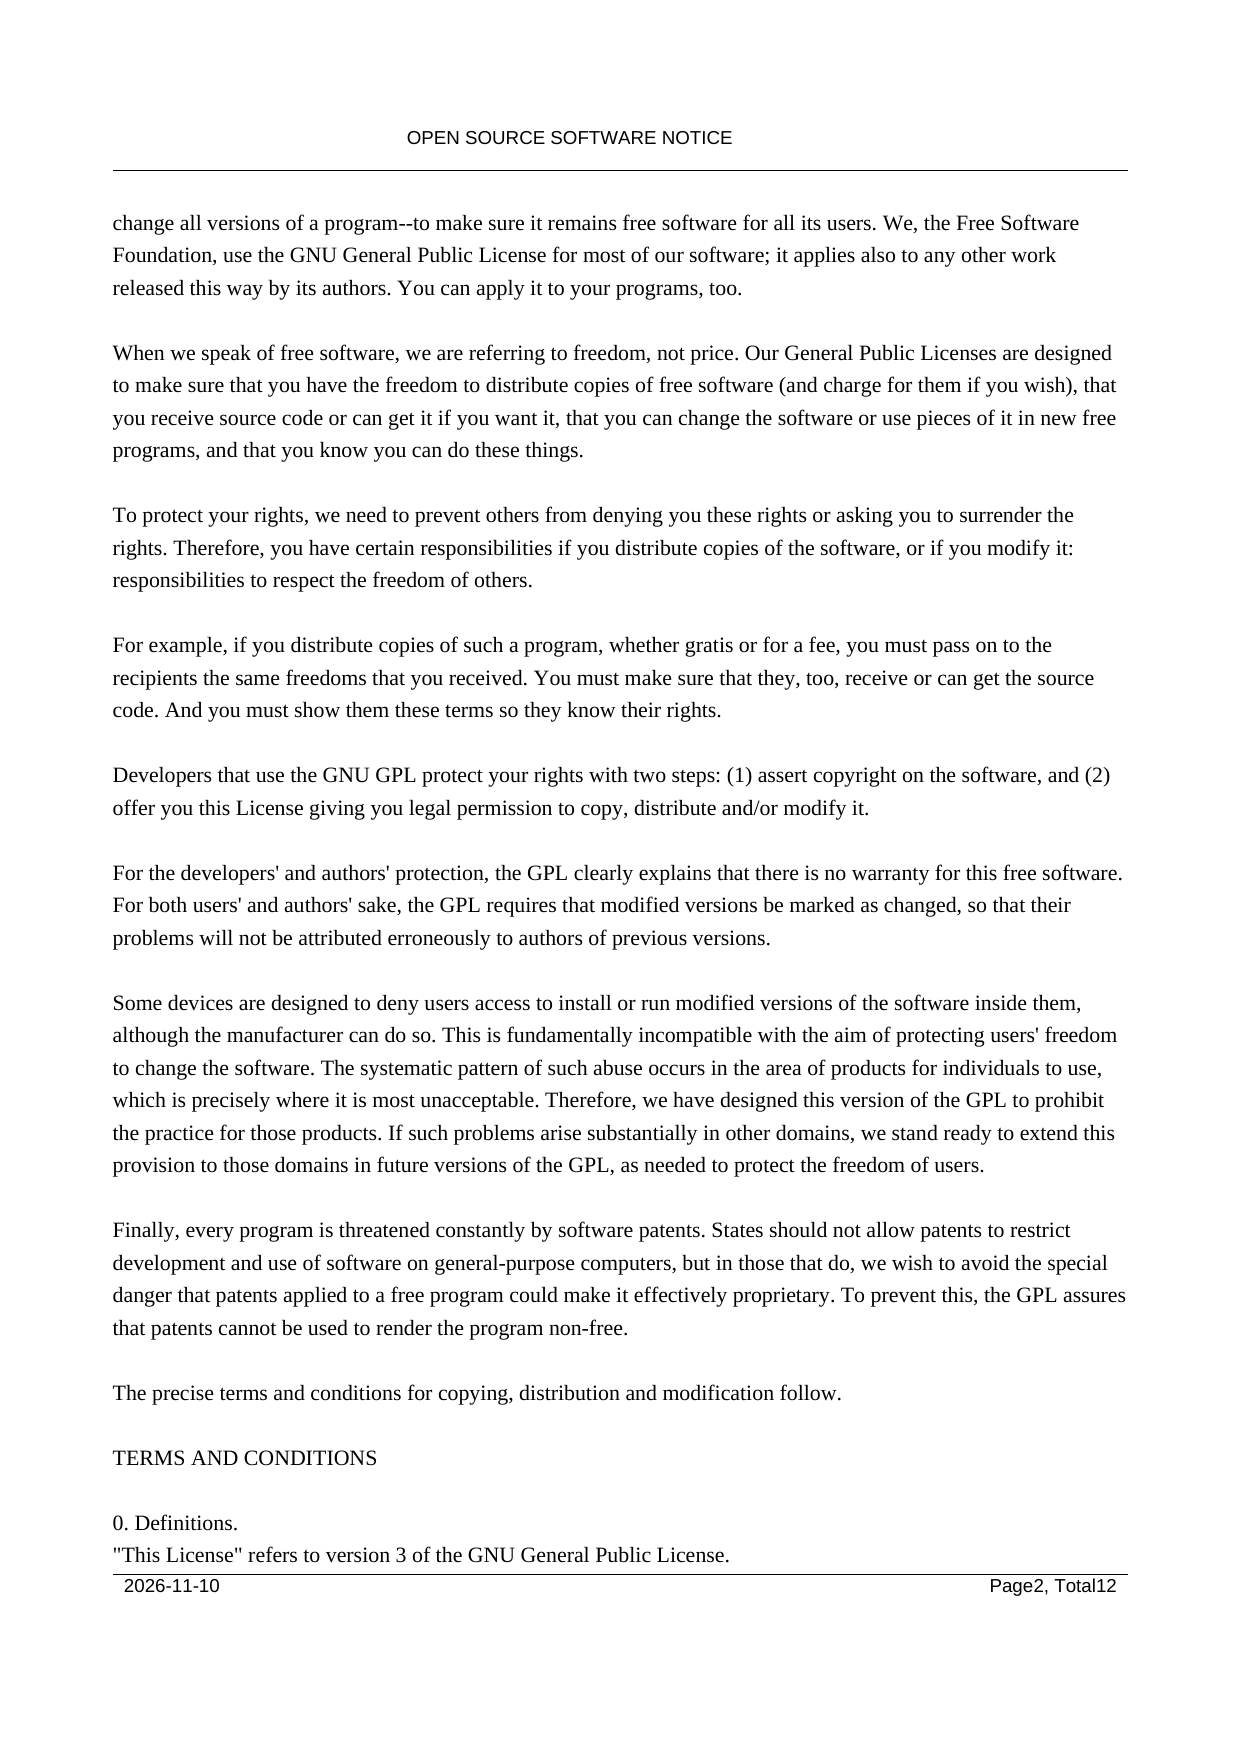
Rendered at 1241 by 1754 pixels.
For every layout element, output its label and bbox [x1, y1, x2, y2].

text [112, 206, 1128, 1571]
